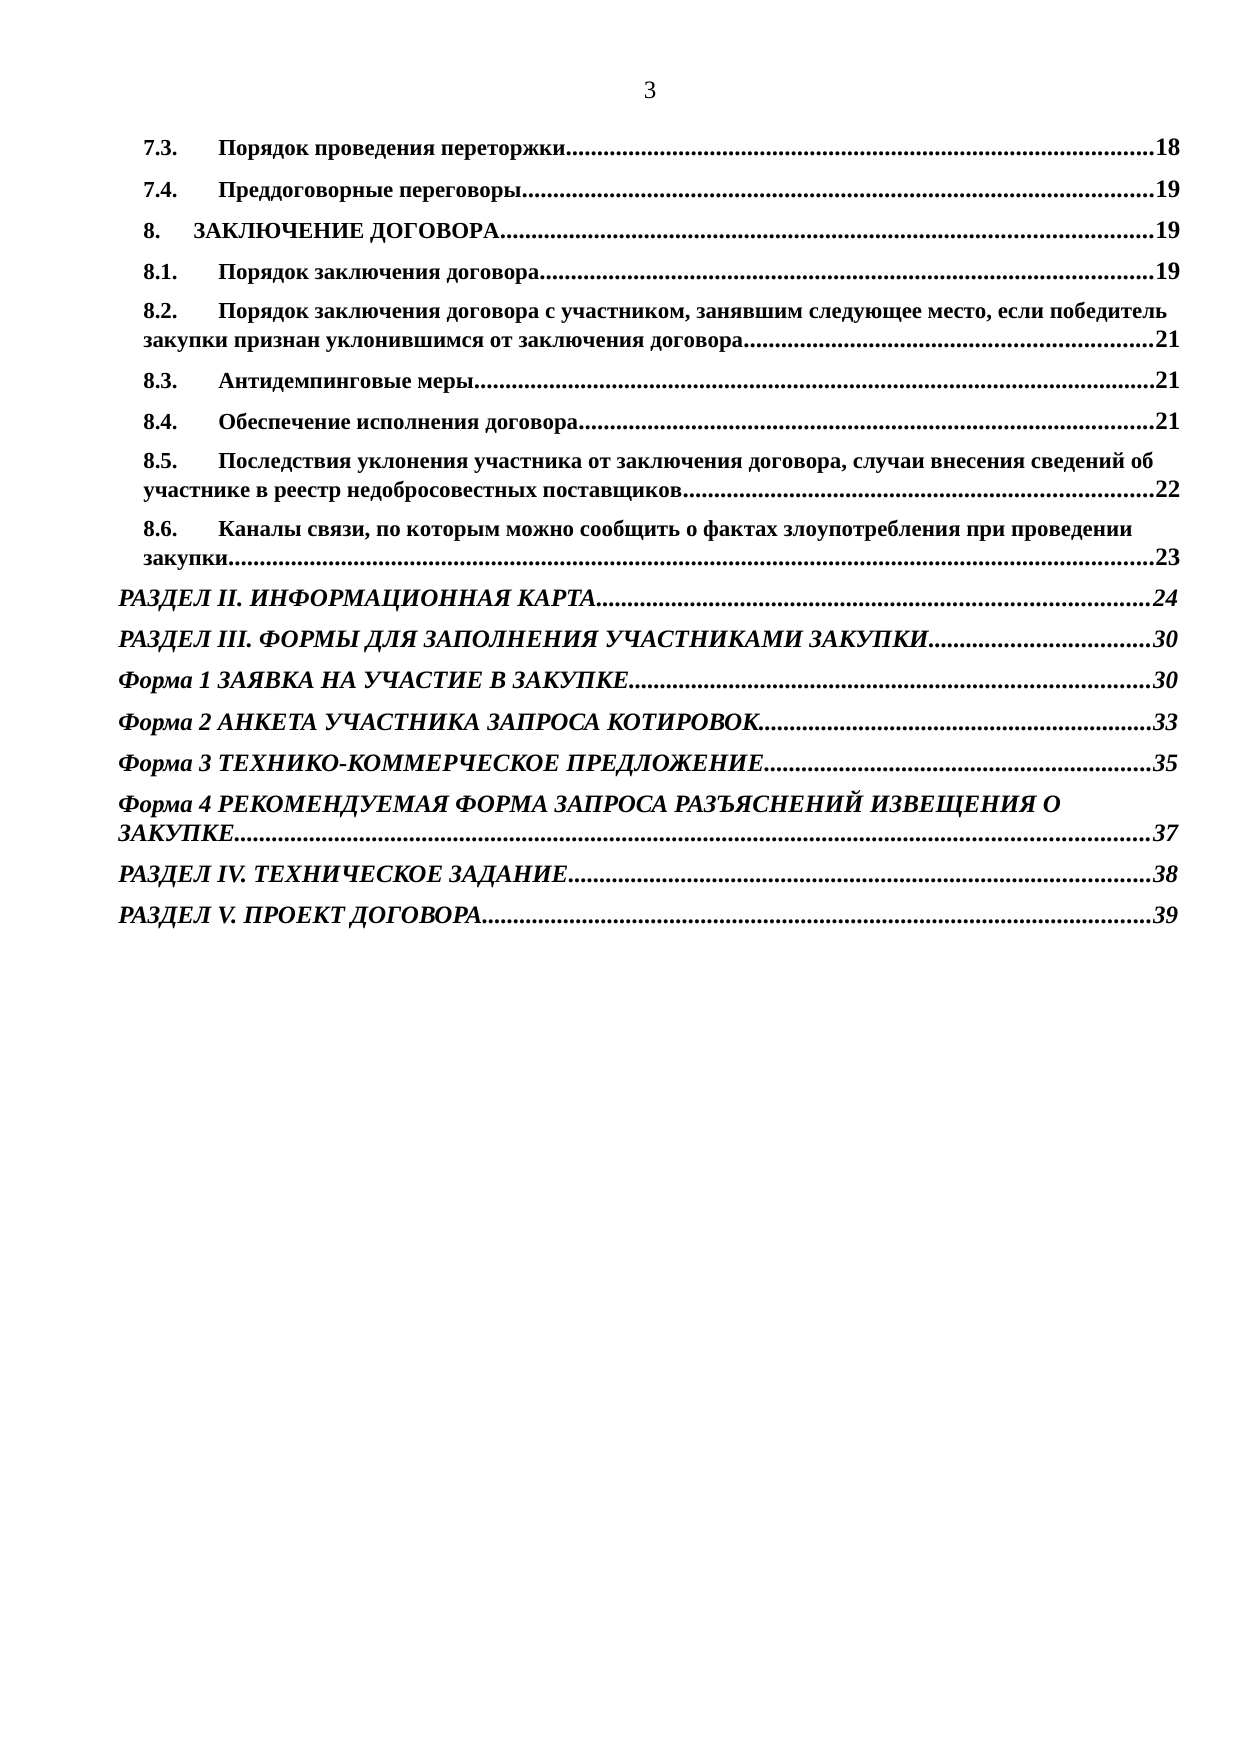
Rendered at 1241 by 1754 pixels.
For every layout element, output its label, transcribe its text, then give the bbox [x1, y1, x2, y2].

text 8.6. Каналы связи, по которым можно сообщить о фактах злоупотребления при проведении закупки 23 [143, 515, 1181, 570]
text Форма 2 АНКЕТА УЧАСТНИКА ЗАПРОСА КОТИРОВОК 33 [118, 707, 1181, 735]
text РАЗДЕЛ II. ИНФОРМАЦИОННАЯ КАРТА 24 [118, 583, 1181, 612]
text 7.4. Преддоговорные переговоры 19 [143, 174, 1181, 202]
text РАЗДЕЛ III. ФОРМЫ ДЛЯ ЗАПОЛНЕНИЯ УЧАСТНИКАМИ ЗАКУПКИ 30 [118, 624, 1181, 653]
text РАЗДЕЛ V. ПРОЕКТ ДОГОВОРА 39 [118, 900, 1181, 929]
text 8. ЗАКЛЮЧЕНИЕ ДОГОВОРА 19 [143, 215, 1181, 244]
text 8.5. Последствия уклонения участника от заключения договора, случаи внесения сведений об участнике в реестр недобросовестных поставщиков 22 [143, 448, 1181, 503]
text РАЗДЕЛ IV. ТЕХНИЧЕСКОЕ ЗАДАНИЕ 38 [118, 859, 1181, 888]
text Форма 4 РЕКОМЕНДУЕМАЯ ФОРМА ЗАПРОСА РАЗЪЯСНЕНИЙ ИЗВЕЩЕНИЯ О ЗАКУПКЕ 37 [118, 789, 1181, 847]
text 8.2. Порядок заключения договора с участником, занявшим следующее место, если победитель закупки признан уклонившимся от заключения договора 21 [143, 297, 1181, 353]
text 7.3. Порядок проведения переторжки 18 [143, 132, 1181, 161]
text 8.1. Порядок заключения договора 19 [143, 256, 1181, 285]
text 8.4. Обеспечение исполнения договора 21 [143, 406, 1181, 435]
text Форма 3 ТЕХНИКО-КОММЕРЧЕСКОЕ ПРЕДЛОЖЕНИЕ 35 [118, 748, 1181, 777]
text 8.3. Антидемпинговые меры 21 [143, 365, 1181, 394]
text Форма 1 ЗАЯВКА НА УЧАСТИЕ В ЗАКУПКЕ 30 [118, 665, 1181, 694]
